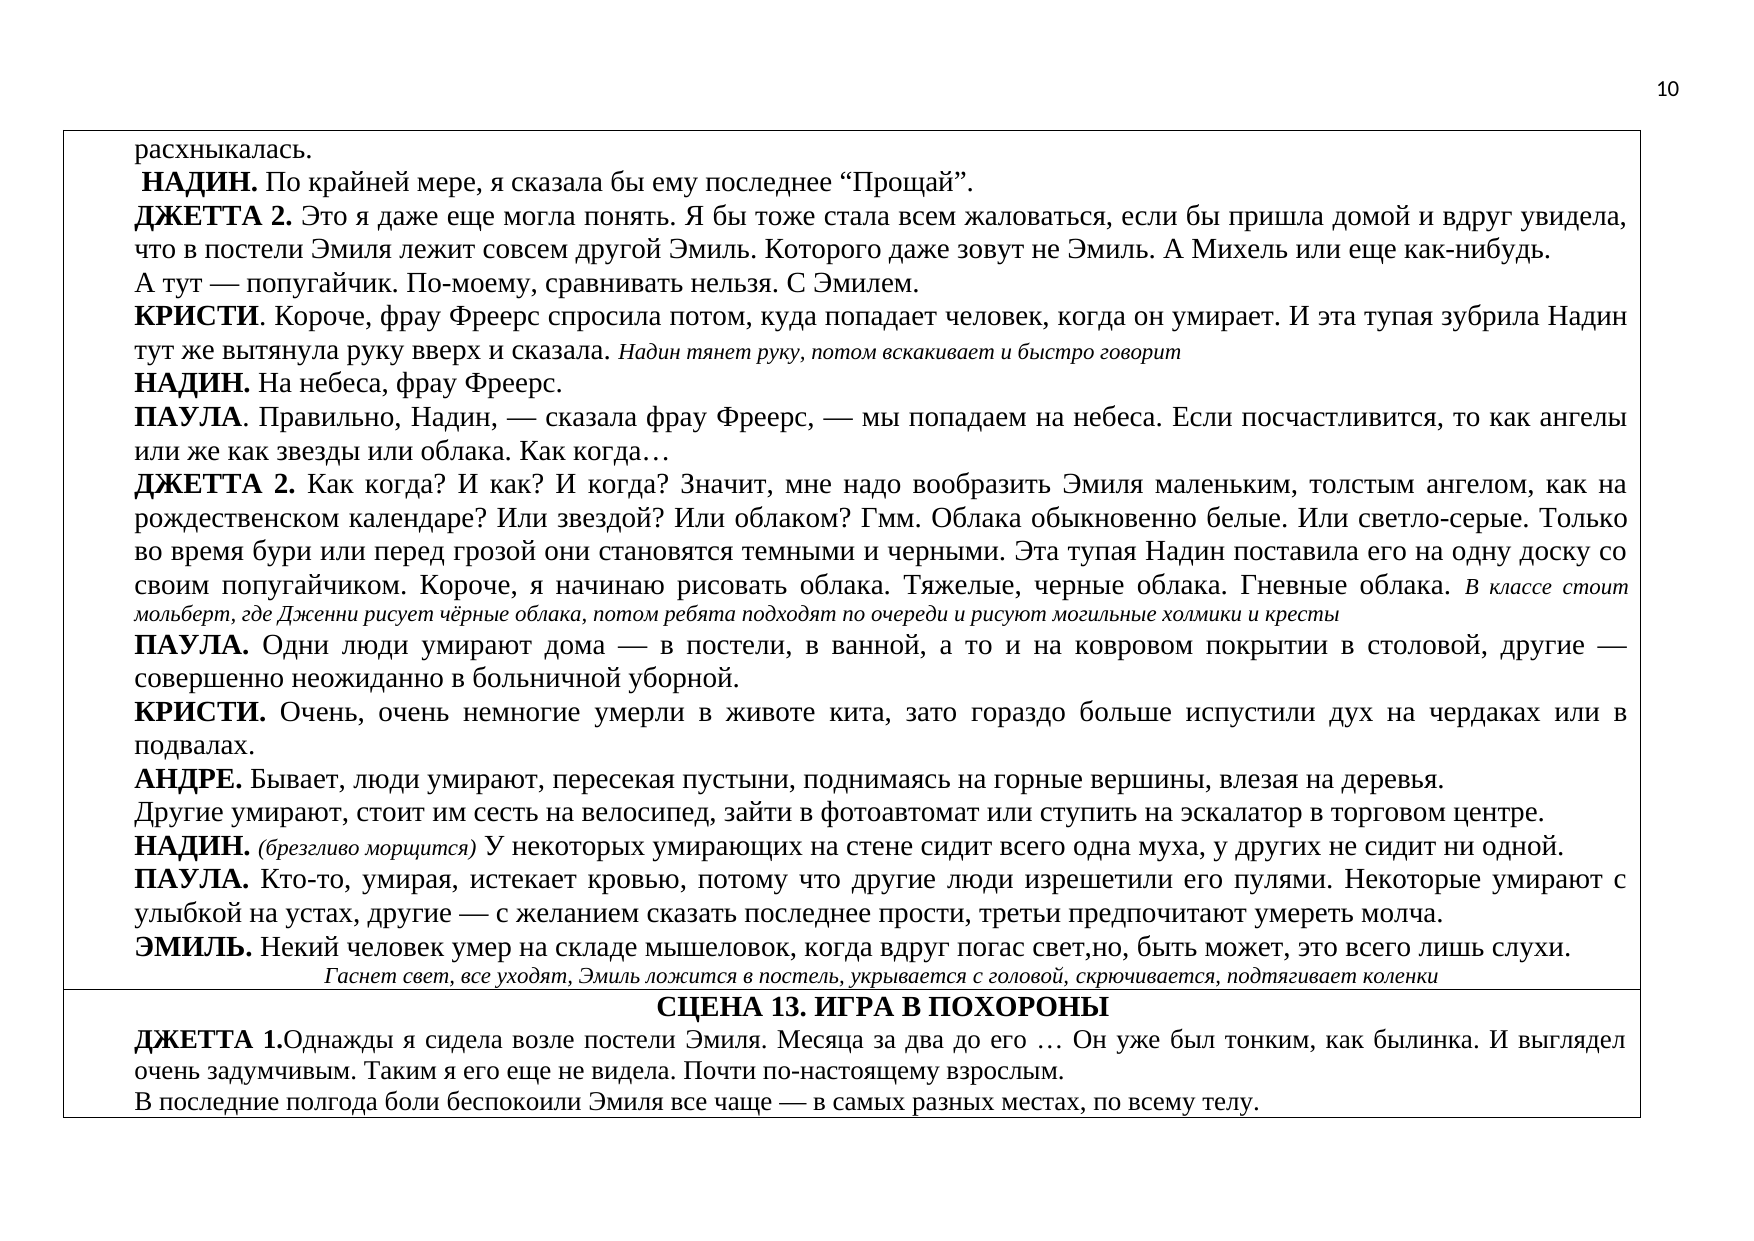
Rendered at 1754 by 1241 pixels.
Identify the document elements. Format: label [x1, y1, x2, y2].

table_cell [64, 990, 1640, 1117]
table_cell [64, 131, 1640, 988]
